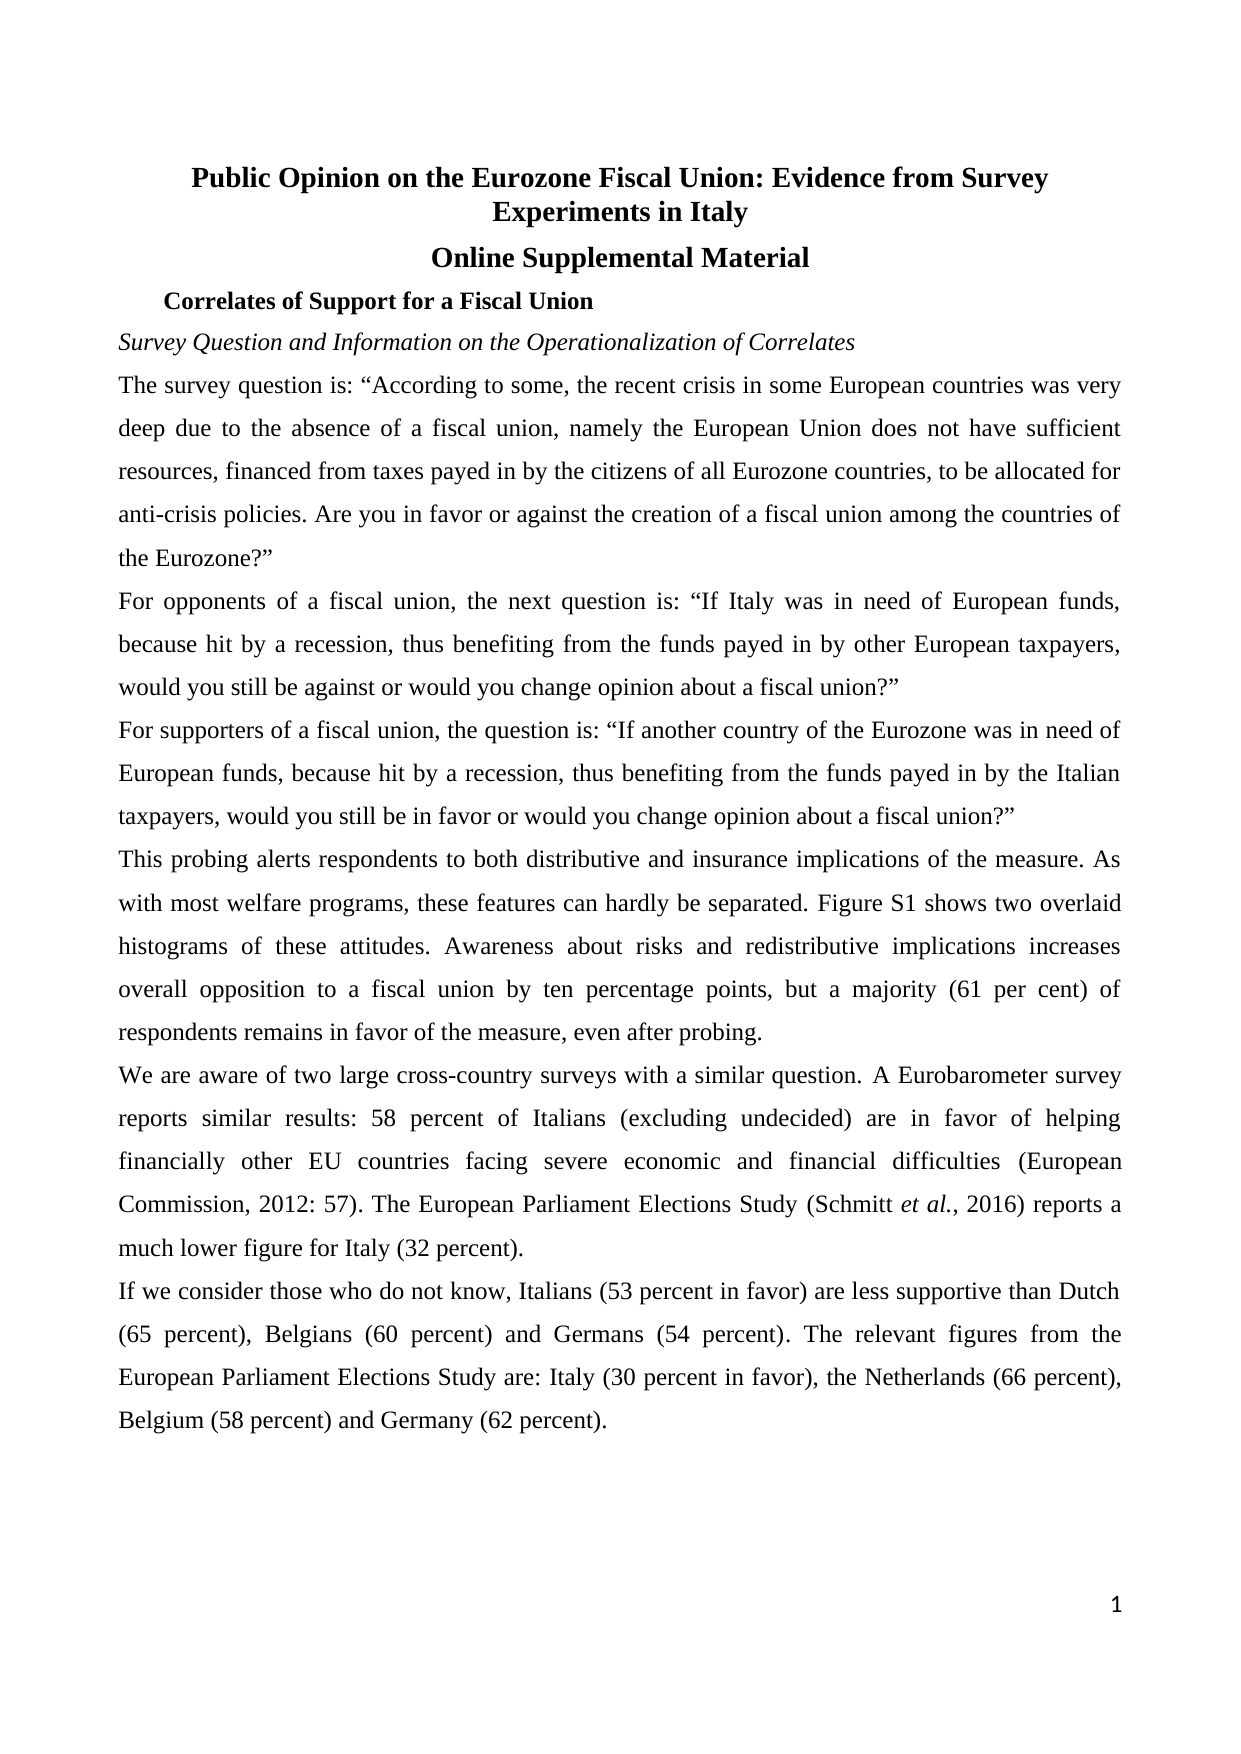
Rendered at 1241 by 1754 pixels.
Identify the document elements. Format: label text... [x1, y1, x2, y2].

subtitle Correlates of Support for a Fiscal Union [163, 286, 1122, 314]
text The survey question is: “According to some, the recent crisis in some European countries was very deep due to the absence of a fiscal union, namely the European Union does not have sufficient resources, financed from taxes payed in by the citizens of all Eurozone countries, to be allocated for anti-crisis policies. Are you in favor or against the creation of a fiscal union among the countries of the Eurozone?” [118, 370, 1122, 571]
title Online Supplemental Material [118, 240, 1122, 273]
text If we consider those who do not know, Italians (53 percent in favor) are less supportive than Dutch (65 percent), Belgians (60 percent) and Germans (54 percent). The relevant figures from the European Parliament Elections Study are: Italy (30 percent in favor), the Netherlands (66 percent), Belgium (58 percent) and Germany (62 percent). [118, 1276, 1122, 1434]
title Public Opinion on the Eurozone Fiscal Union: Evidence from Survey Experiments in Italy [118, 160, 1122, 227]
text For opponents of a fiscal union, the next question is: “If Italy was in need of European funds, because hit by a recession, thus benefiting from the funds payed in by other European taxpayers, would you still be against or would you change opinion about a fiscal union?” [118, 586, 1122, 701]
text This probing alerts respondents to both distributive and insurance implications of the measure. As with most welfare programs, these features can hardly be separated. Figure S1 shows two overlaid histograms of these attitudes. Awareness about risks and redistributive implications increases overall opposition to a fiscal union by ten percentage points, but a majority (61 per cent) of respondents remains in favor of the measure, even after probing. [118, 844, 1122, 1046]
text For supporters of a fiscal union, the question is: “If another country of the Eurozone was in need of European funds, because hit by a recession, thus benefiting from the funds payed in by the Italian taxpayers, would you still be in favor or would you change opinion about a fiscal union?” [118, 715, 1122, 830]
text We are aware of two large cross-country surveys with a similar question. A Eurobarometer survey reports similar results: 58 percent of Italians (excluding undecided) are in favor of helping financially other EU countries facing severe economic and financial difficulties (European Commission, 2012: 57). The European Parliament Elections Study (Schmitt et al., 2016) reports a much lower figure for Italy (32 percent). [118, 1060, 1122, 1261]
subtitle Survey Question and Information on the Operationalization of Correlates [118, 327, 1122, 356]
